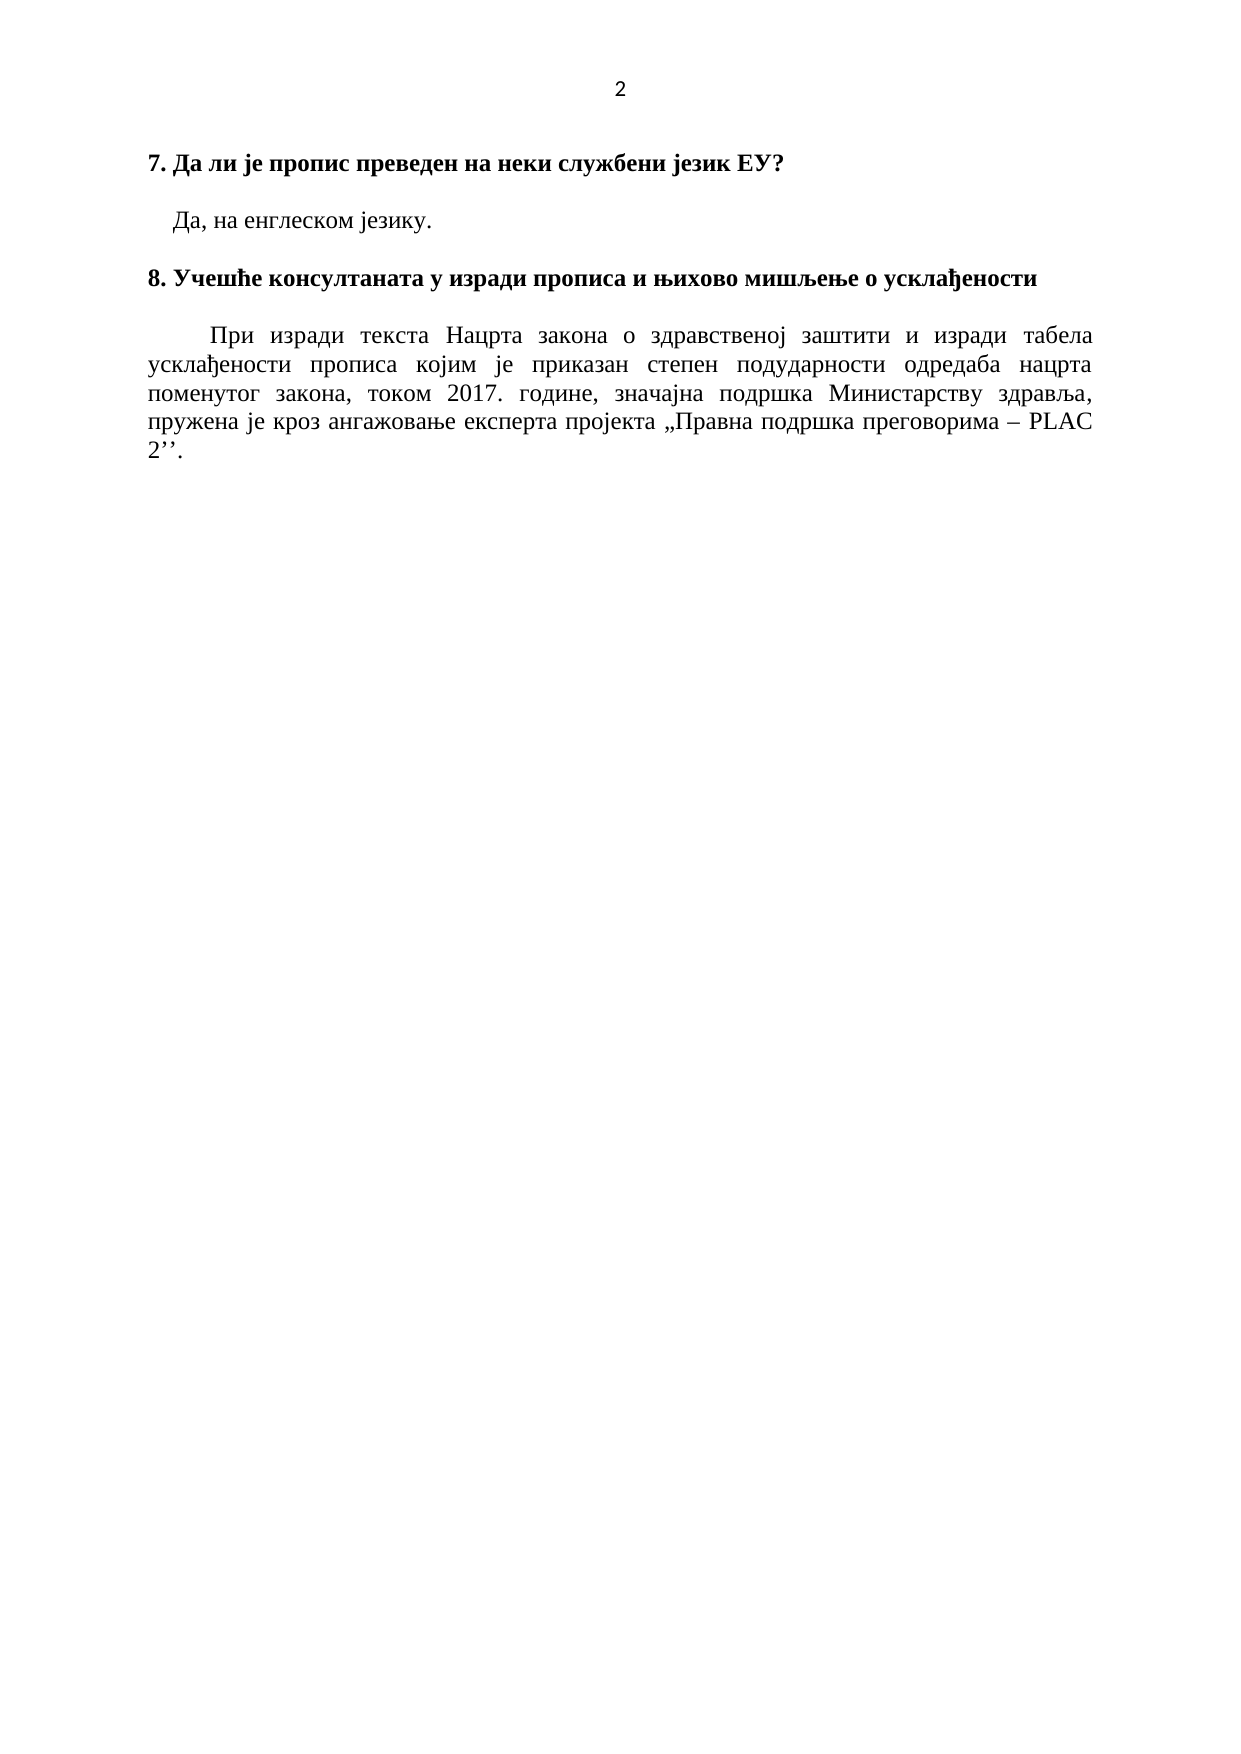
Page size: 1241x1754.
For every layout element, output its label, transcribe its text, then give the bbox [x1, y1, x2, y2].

text При изради текста Нацрта закона о здравственој заштити и изради табела усклађености прописа којим је приказан степен подударности одредаба нацрта поменутог закона, током 2017. године, значајна подршка Министарству здравља, пружена је кроз ангажовање експерта пројекта „Правна подршка преговорима – PLAC 2’’. [148, 320, 1093, 464]
text 8. Учешће консултаната у изради прописа и њихово мишљење о усклађености [148, 263, 1093, 291]
text Да, на енглеском језику. [148, 205, 1093, 234]
text 7. Да ли је пропис преведен на неки службени језик ЕУ? [148, 148, 1093, 176]
